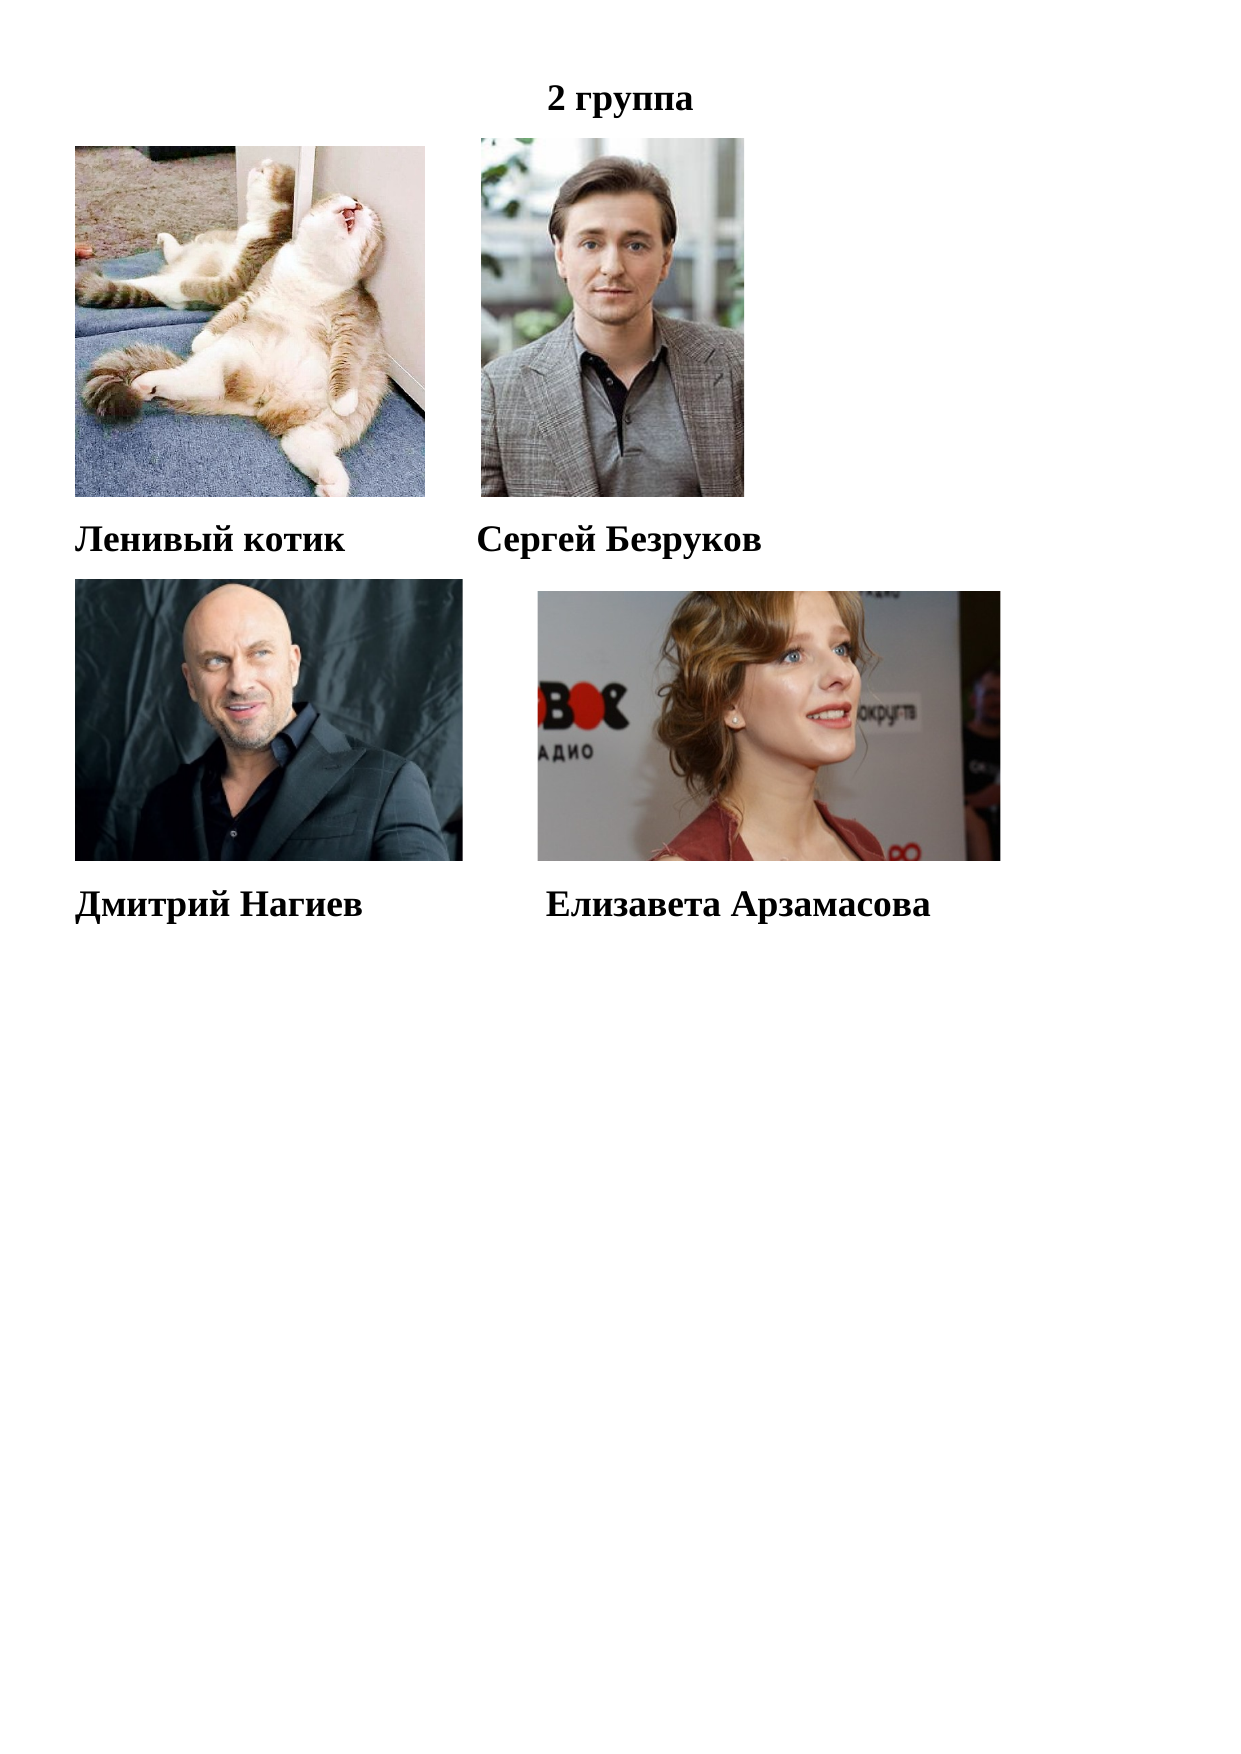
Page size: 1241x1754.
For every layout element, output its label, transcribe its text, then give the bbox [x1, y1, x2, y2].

picture [481, 138, 745, 497]
picture [75, 579, 463, 861]
text 2 группа [75, 75, 1165, 118]
text Ленивый котик Сергей Безруков [75, 516, 1165, 559]
picture [537, 591, 1001, 861]
picture [75, 146, 425, 497]
text Дмитрий Нагиев Елизавета Арзамасова [75, 881, 1165, 924]
